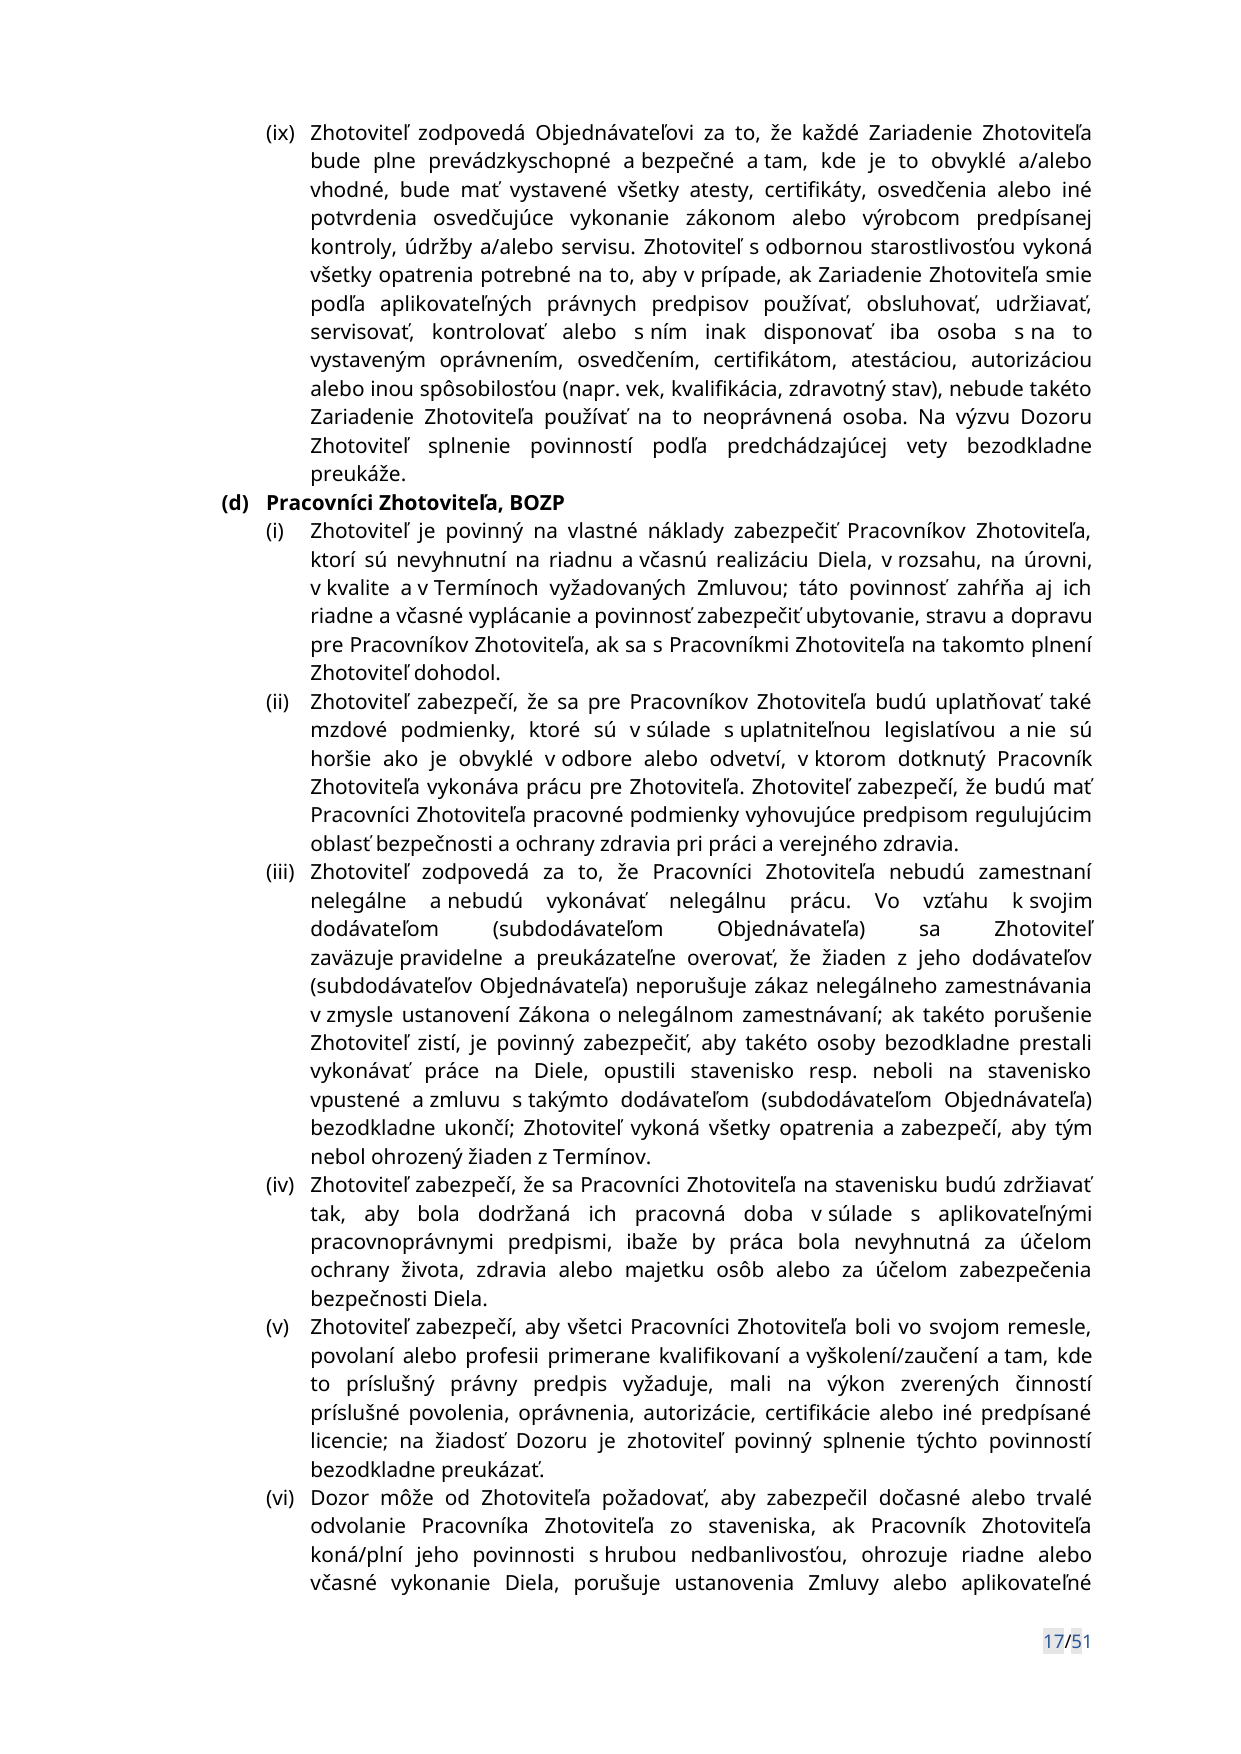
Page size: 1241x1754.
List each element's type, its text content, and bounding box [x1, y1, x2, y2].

text (v) Zhotoviteľ zabezpečí, aby všetci Pracovníci Zhotoviteľa boli vo svojom remesle, povolaní alebo profesii primerane kvalifikovaní a vyškolení/zaučení a tam, kde to príslušný právny predpis vyžaduje, mali na výkon zverených činností príslušné povolenia, oprávnenia, autorizácie, certifikácie alebo iné predpísané licencie; na žiadosť Dozoru je zhotoviteľ povinný splnenie týchto povinností bezodkladne preukázať. [266, 1312, 1093, 1483]
text (iv) Zhotoviteľ zabezpečí, že sa Pracovníci Zhotoviteľa na stavenisku budú zdržiavať tak, aby bola dodržaná ich pracovná doba v súlade s aplikovateľnými pracovnoprávnymi predpismi, ibaže by práca bola nevyhnutná za účelom ochrany života, zdravia alebo majetku osôb alebo za účelom zabezpečenia bezpečnosti Diela. [266, 1170, 1093, 1312]
text (ix) Zhotoviteľ zodpovedá Objednávateľovi za to, že každé Zariadenie Zhotoviteľa bude plne prevádzkyschopné a bezpečné a tam, kde je to obvyklé a/alebo vhodné, bude mať vystavené všetky atesty, certifikáty, osvedčenia alebo iné potvrdenia osvedčujúce vykonanie zákonom alebo výrobcom predpísanej kontroly, údržby a/alebo servisu. Zhotoviteľ s odbornou starostlivosťou vykoná všetky opatrenia potrebné na to, aby v prípade, ak Zariadenie Zhotoviteľa smie podľa aplikovateľných právnych predpisov používať, obsluhovať, udržiavať, servisovať, kontrolovať alebo s ním inak disponovať iba osoba s na to vystaveným oprávnením, osvedčením, certifikátom, atestáciou, autorizáciou alebo inou spôsobilosťou (napr. vek, kvalifikácia, zdravotný stav), nebude takéto Zariadenie Zhotoviteľa používať na to neoprávnená osoba. Na výzvu Dozoru Zhotoviteľ splnenie povinností podľa predchádzajúcej vety bezodkladne preukáže. [266, 118, 1093, 488]
text (i) Zhotoviteľ je povinný na vlastné náklady zabezpečiť Pracovníkov Zhotoviteľa, ktorí sú nevyhnutní na riadnu a včasnú realizáciu Diela, v rozsahu, na úrovni, v kvalite a v Termínoch vyžadovaných Zmluvou; táto povinnosť zahŕňa aj ich riadne a včasné vyplácanie a povinnosť zabezpečiť ubytovanie, stravu a dopravu pre Pracovníkov Zhotoviteľa, ak sa s Pracovníkmi Zhotoviteľa na takomto plnení Zhotoviteľ dohodol. [266, 516, 1093, 687]
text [266, 1483, 1093, 1597]
text (d) Pracovníci Zhotoviteľa, BOZP [221, 488, 1093, 516]
text (iii) Zhotoviteľ zodpovedá za to, že Pracovníci Zhotoviteľa nebudú zamestnaní nelegálne a nebudú vykonávať nelegálnu prácu. Vo vzťahu k svojim dodávateľom (subdodávateľom Objednávateľa) sa Zhotoviteľ zaväzuje pravidelne a preukázateľne overovať, že žiaden z jeho dodávateľov (subdodávateľov Objednávateľa) neporušuje zákaz nelegálneho zamestnávania v zmysle ustanovení Zákona o nelegálnom zamestnávaní; ak takéto porušenie Zhotoviteľ zistí, je povinný zabezpečiť, aby takéto osoby bezodkladne prestali vykonávať práce na Diele, opustili stavenisko resp. neboli na stavenisko vpustené a zmluvu s takýmto dodávateľom (subdodávateľom Objednávateľa) bezodkladne ukončí; Zhotoviteľ vykoná všetky opatrenia a zabezpečí, aby tým nebol ohrozený žiaden z Termínov. [266, 857, 1093, 1170]
text (ii) Zhotoviteľ zabezpečí, že sa pre Pracovníkov Zhotoviteľa budú uplatňovať také mzdové podmienky, ktoré sú v súlade s uplatniteľnou legislatívou a nie sú horšie ako je obvyklé v odbore alebo odvetví, v ktorom dotknutý Pracovník Zhotoviteľa vykonáva prácu pre Zhotoviteľa. Zhotoviteľ zabezpečí, že budú mať Pracovníci Zhotoviteľa pracovné podmienky vyhovujúce predpisom regulujúcim oblasť bezpečnosti a ochrany zdravia pri práci a verejného zdravia. [266, 687, 1093, 857]
